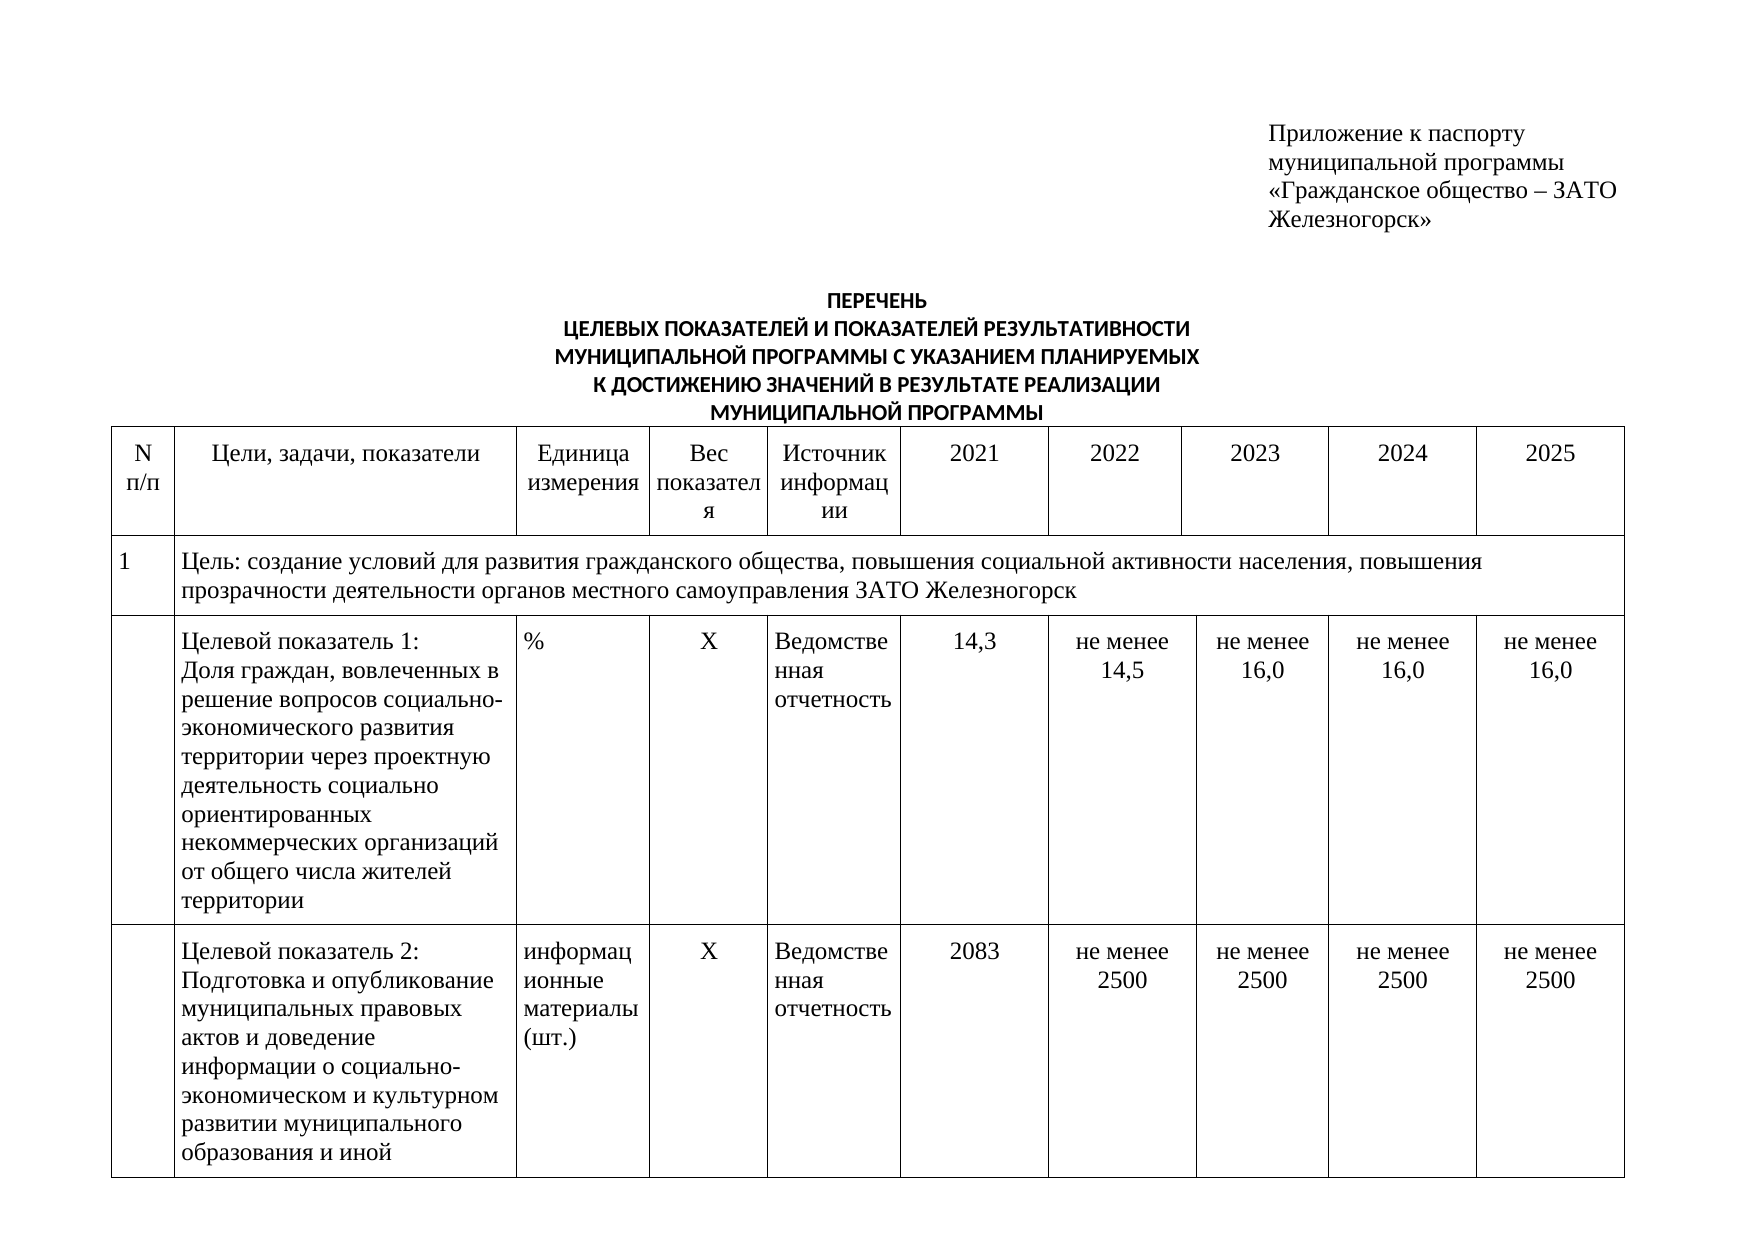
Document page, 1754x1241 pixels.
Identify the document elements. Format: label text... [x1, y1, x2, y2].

table_cell не менее 16,0 [1329, 616, 1476, 924]
table_header 2024 [1329, 427, 1476, 535]
table_cell Ведомственная отчетность [768, 616, 900, 924]
table_cell 14,3 [901, 616, 1048, 924]
table_cell не менее 16,0 [1477, 616, 1624, 924]
table_cell не менее 16,0 [1197, 616, 1328, 924]
table_cell Х [650, 925, 767, 1177]
text муниципальной программы [118, 147, 1636, 176]
text «Гражданское общество – ЗАТО [118, 176, 1636, 204]
table_header 2025 [1477, 427, 1624, 535]
table_header Единица измерения [517, 427, 649, 535]
title К ДОСТИЖЕНИЮ ЗНАЧЕНИЙ В РЕЗУЛЬТАТЕ РЕАЛИЗАЦИИ [118, 370, 1636, 398]
table_header 2023 [1182, 427, 1328, 535]
text Железногорск» [118, 204, 1636, 233]
text Приложение к паспорту [118, 118, 1636, 147]
table_cell не менее 2500 [1049, 925, 1196, 1177]
table_cell 1 [112, 536, 174, 614]
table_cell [517, 925, 649, 1177]
table_cell Целевой показатель 1: Доля граждан, вовлеченных в решение вопросов социально-экономического развития территории через проектную деятельность социально ориентированных некоммерческих организаций от общего числа жителей территории [175, 616, 516, 924]
table_header Источник информации [768, 427, 900, 535]
table_header Вес показателя [650, 427, 767, 535]
table_cell не менее 2500 [1477, 925, 1624, 1177]
table_cell не менее 2500 [1197, 925, 1328, 1177]
table_header 2021 [901, 427, 1048, 535]
table_cell % [517, 616, 649, 924]
table_cell [112, 616, 174, 924]
table_cell не менее 2500 [1329, 925, 1476, 1177]
table_header Цели, задачи, показатели [175, 427, 516, 535]
title ЦЕЛЕВЫХ ПОКАЗАТЕЛЕЙ И ПОКАЗАТЕЛЕЙ РЕЗУЛЬТАТИВНОСТИ [118, 314, 1636, 342]
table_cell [175, 925, 516, 1177]
table_header N п/п [112, 427, 174, 535]
title ПЕРЕЧЕНЬ [118, 286, 1636, 314]
table_cell не менее 14,5 [1049, 616, 1196, 924]
table_cell 2083 [901, 925, 1048, 1177]
table_header 2022 [1049, 427, 1181, 535]
title МУНИЦИПАЛЬНОЙ ПРОГРАММЫ С УКАЗАНИЕМ ПЛАНИРУЕМЫХ [118, 342, 1636, 370]
table_cell Х [650, 616, 767, 924]
title МУНИЦИПАЛЬНОЙ ПРОГРАММЫ [118, 398, 1636, 426]
table_cell Цель: создание условий для развития гражданского общества, повышения социальной активности населения, повышения прозрачности деятельности органов местного самоуправления ЗАТО Железногорск [175, 536, 1624, 614]
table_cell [768, 925, 900, 1177]
table_cell [112, 925, 174, 1177]
